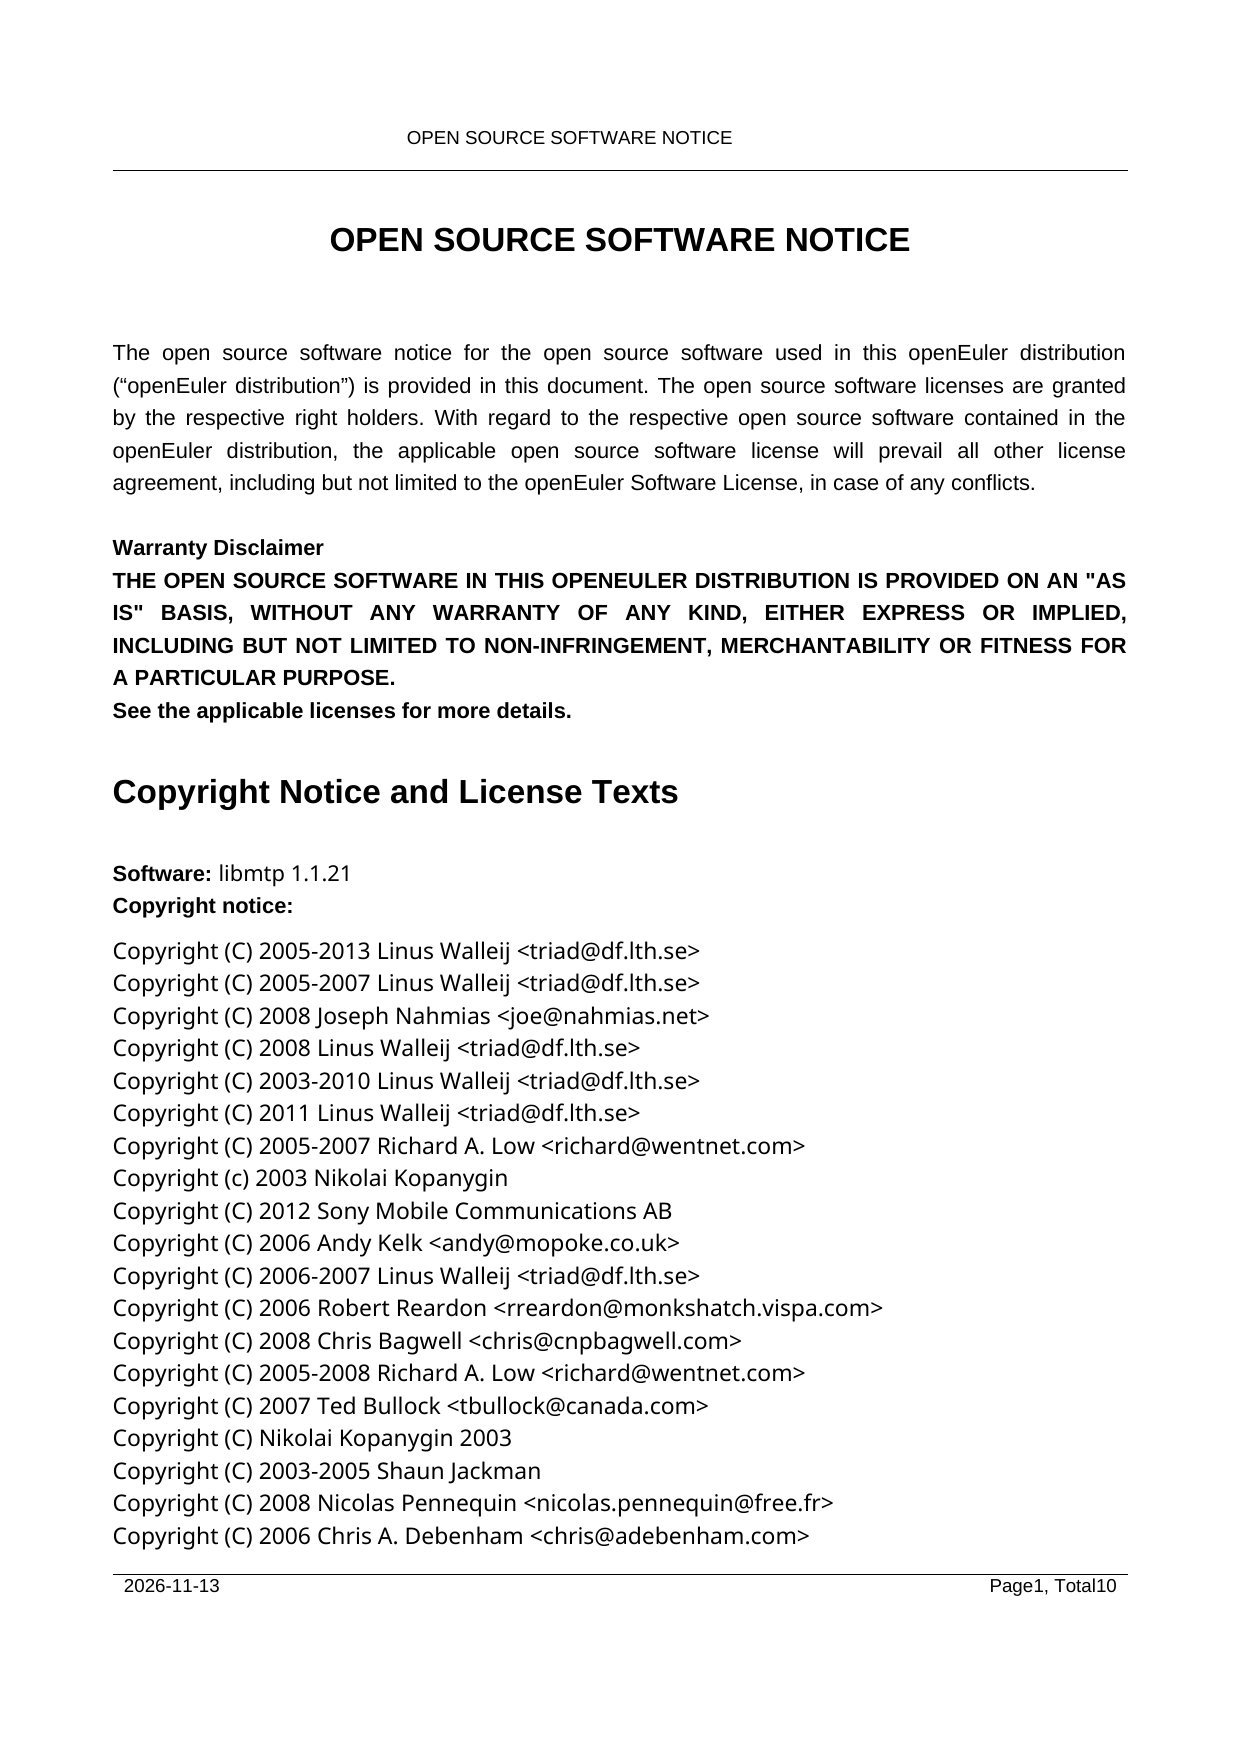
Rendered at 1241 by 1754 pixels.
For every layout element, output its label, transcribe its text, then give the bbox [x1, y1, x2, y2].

text Copyright notice: [112, 889, 1128, 921]
text THE OPEN SOURCE SOFTWARE IN THIS OPENEULER DISTRIBUTION IS PROVIDED ON AN "AS IS" BASIS, WITHOUT ANY WARRANTY OF ANY KIND, EITHER EXPRESS OR IMPLIED, INCLUDING BUT NOT LIMITED TO NON-INFRINGEMENT, MERCHANTABILITY OR FITNESS FOR A PARTICULAR PURPOSE. See the applicable licenses for more details. [112, 564, 1128, 726]
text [112, 934, 1128, 1551]
text Warranty Disclaimer [112, 531, 1128, 564]
text The open source software notice for the open source software used in this openEuler distribution (“openEuler distribution”) is provided in this document. The open source software licenses are granted by the respective right holders. With regard to the respective open source software contained in the openEuler distribution, the applicable open source software license will prevail all other license agreement, including but not limited to the openEuler Software License, in case of any conflicts. [112, 336, 1128, 499]
text Copyright Notice and License Texts [112, 759, 1128, 824]
text OPEN SOURCE SOFTWARE NOTICE [112, 206, 1128, 271]
title Software: libmtp 1.1.21 [112, 856, 1128, 889]
